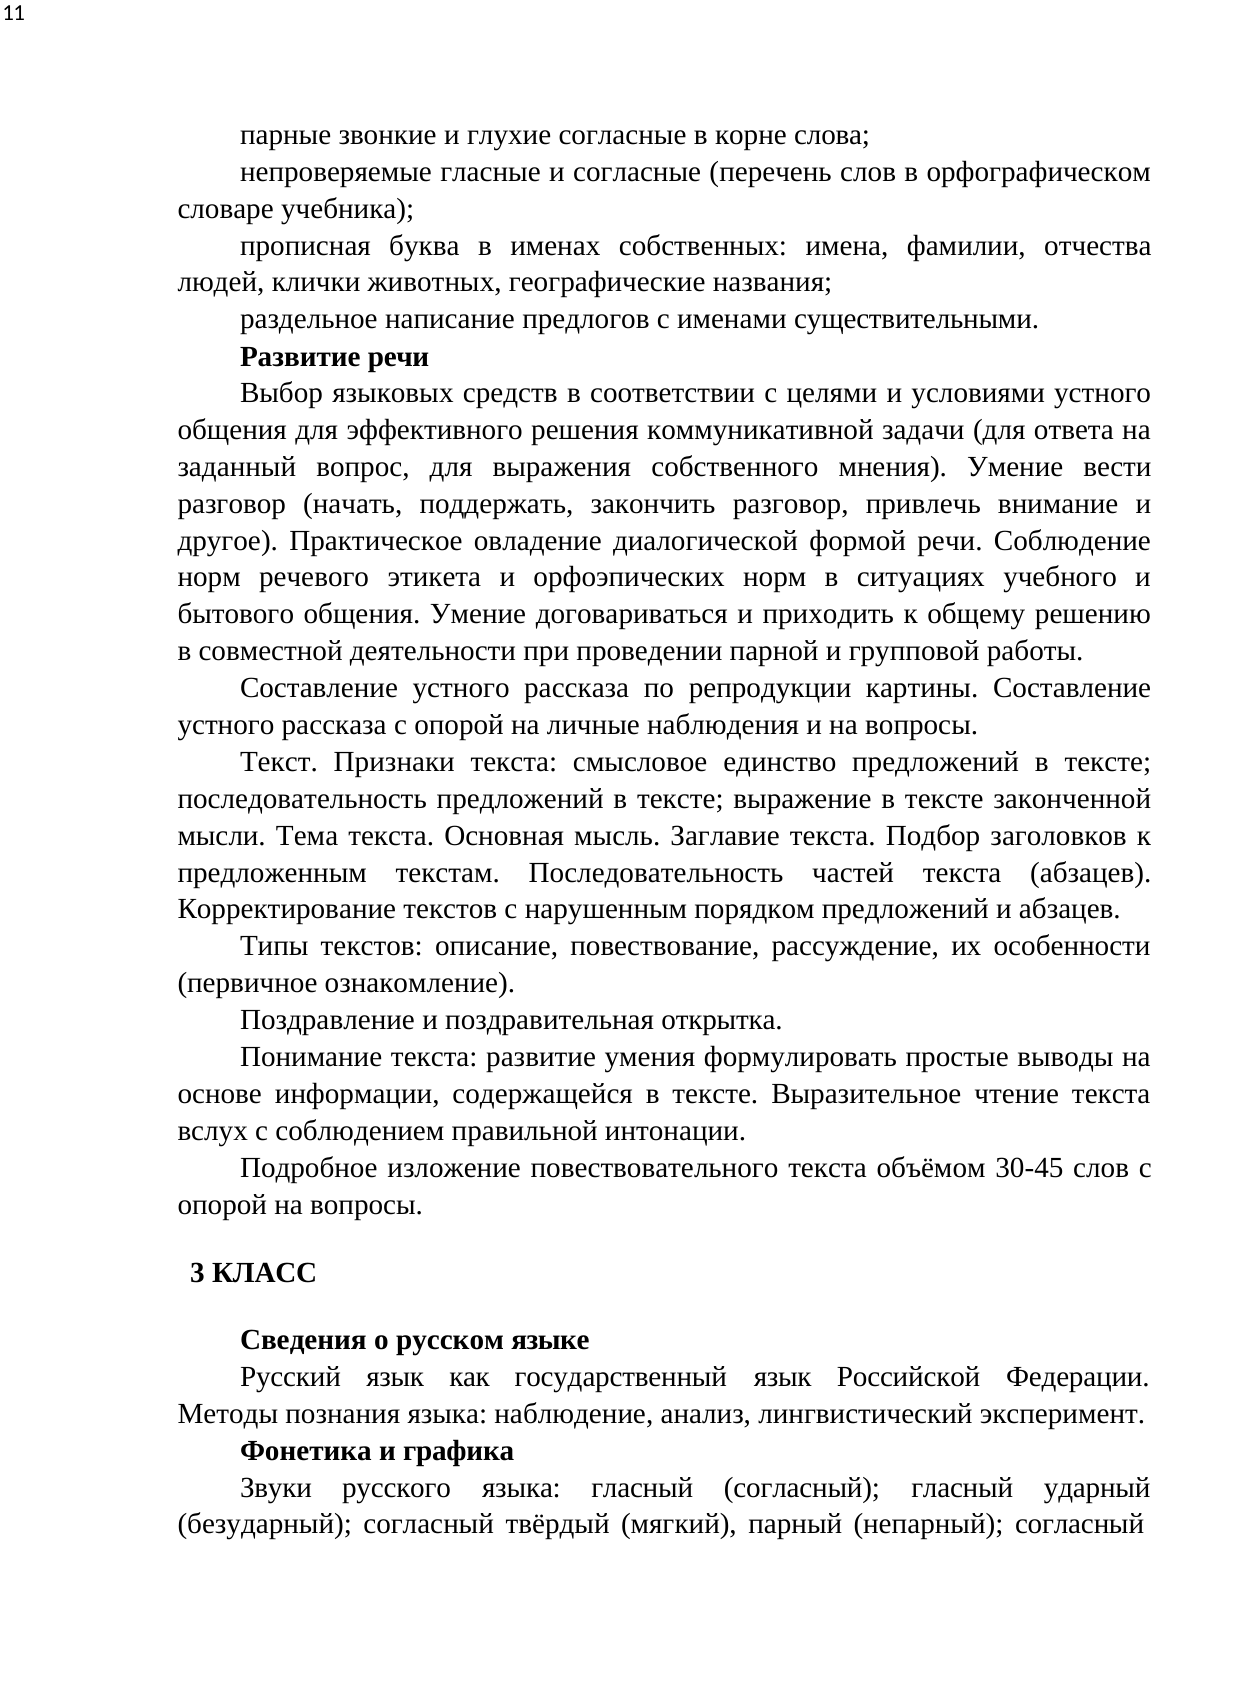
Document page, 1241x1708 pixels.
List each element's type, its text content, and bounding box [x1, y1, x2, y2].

text Русский язык как государственный язык Российской Федерации. Методы познания языка: наблюдение, анализ, лингвистический эксперимент. [177, 1359, 1151, 1429]
text Понимание текста: развитие умения формулировать простые выводы на основе информации, содержащейся в тексте. Выразительное чтение текста вслух с соблюдением правильной интонации. [177, 1039, 1151, 1147]
text Подробное изложение повествовательного текста объёмом 30-45 слов с опорой на вопросы. [177, 1150, 1152, 1220]
text парные звонкие и глухие согласные в корне слова; [240, 117, 1166, 151]
text прописная буква в именах собственных: имена, фамилии, отчества людей, клички животных, географические названия; [177, 228, 1152, 298]
text Текст. Признаки текста: смысловое единство предложений в тексте; последовательность предложений в тексте; выражение в тексте законченной мысли. Тема текста. Основная мысль. Заглавие текста. Подбор заголовков к предложенным текстам. Последовательность частей текста (абзацев). Корректирование текстов с нарушенным порядком предложений и абзацев. [177, 744, 1152, 925]
text Составление устного рассказа по репродукции картины. Составление устного рассказа с опорой на личные наблюдения и на вопросы. [177, 670, 1152, 741]
subtitle Сведения о русском языке [240, 1322, 1166, 1356]
text Выбор языковых средств в соответствии с целями и условиями устного общения для эффективного решения коммуникативной задачи (для ответа на заданный вопрос, для выражения собственного мнения). Умение вести разговор (начать, поддержать, закончить разговор, привлечь внимание и другое). Практическое овладение диалогической формой речи. Соблюдение норм речевого этикета и орфоэпических норм в ситуациях учебного и бытового общения. Умение договариваться и приходить к общему решению в совместной деятельности при проведении парной и групповой работы. [177, 375, 1152, 667]
text раздельное написание предлогов с именами существительными. [240, 301, 1166, 335]
subtitle Фонетика и графика [240, 1433, 1166, 1467]
subtitle Развитие речи [240, 339, 1166, 372]
text Поздравление и поздравительная открытка. [240, 1002, 1166, 1036]
text Типы текстов: описание, повествование, рассуждение, их особенности (первичное ознакомление). [177, 928, 1151, 999]
text Звуки русского языка: гласный (согласный); гласный ударный (безударный); согласный твёрдый (мягкий), парный (непарный); согласный [177, 1470, 1151, 1540]
subtitle КЛАСС [190, 1255, 1166, 1288]
text непроверяемые гласные и согласные (перечень слов в орфографическом словаре учебника); [177, 154, 1151, 224]
